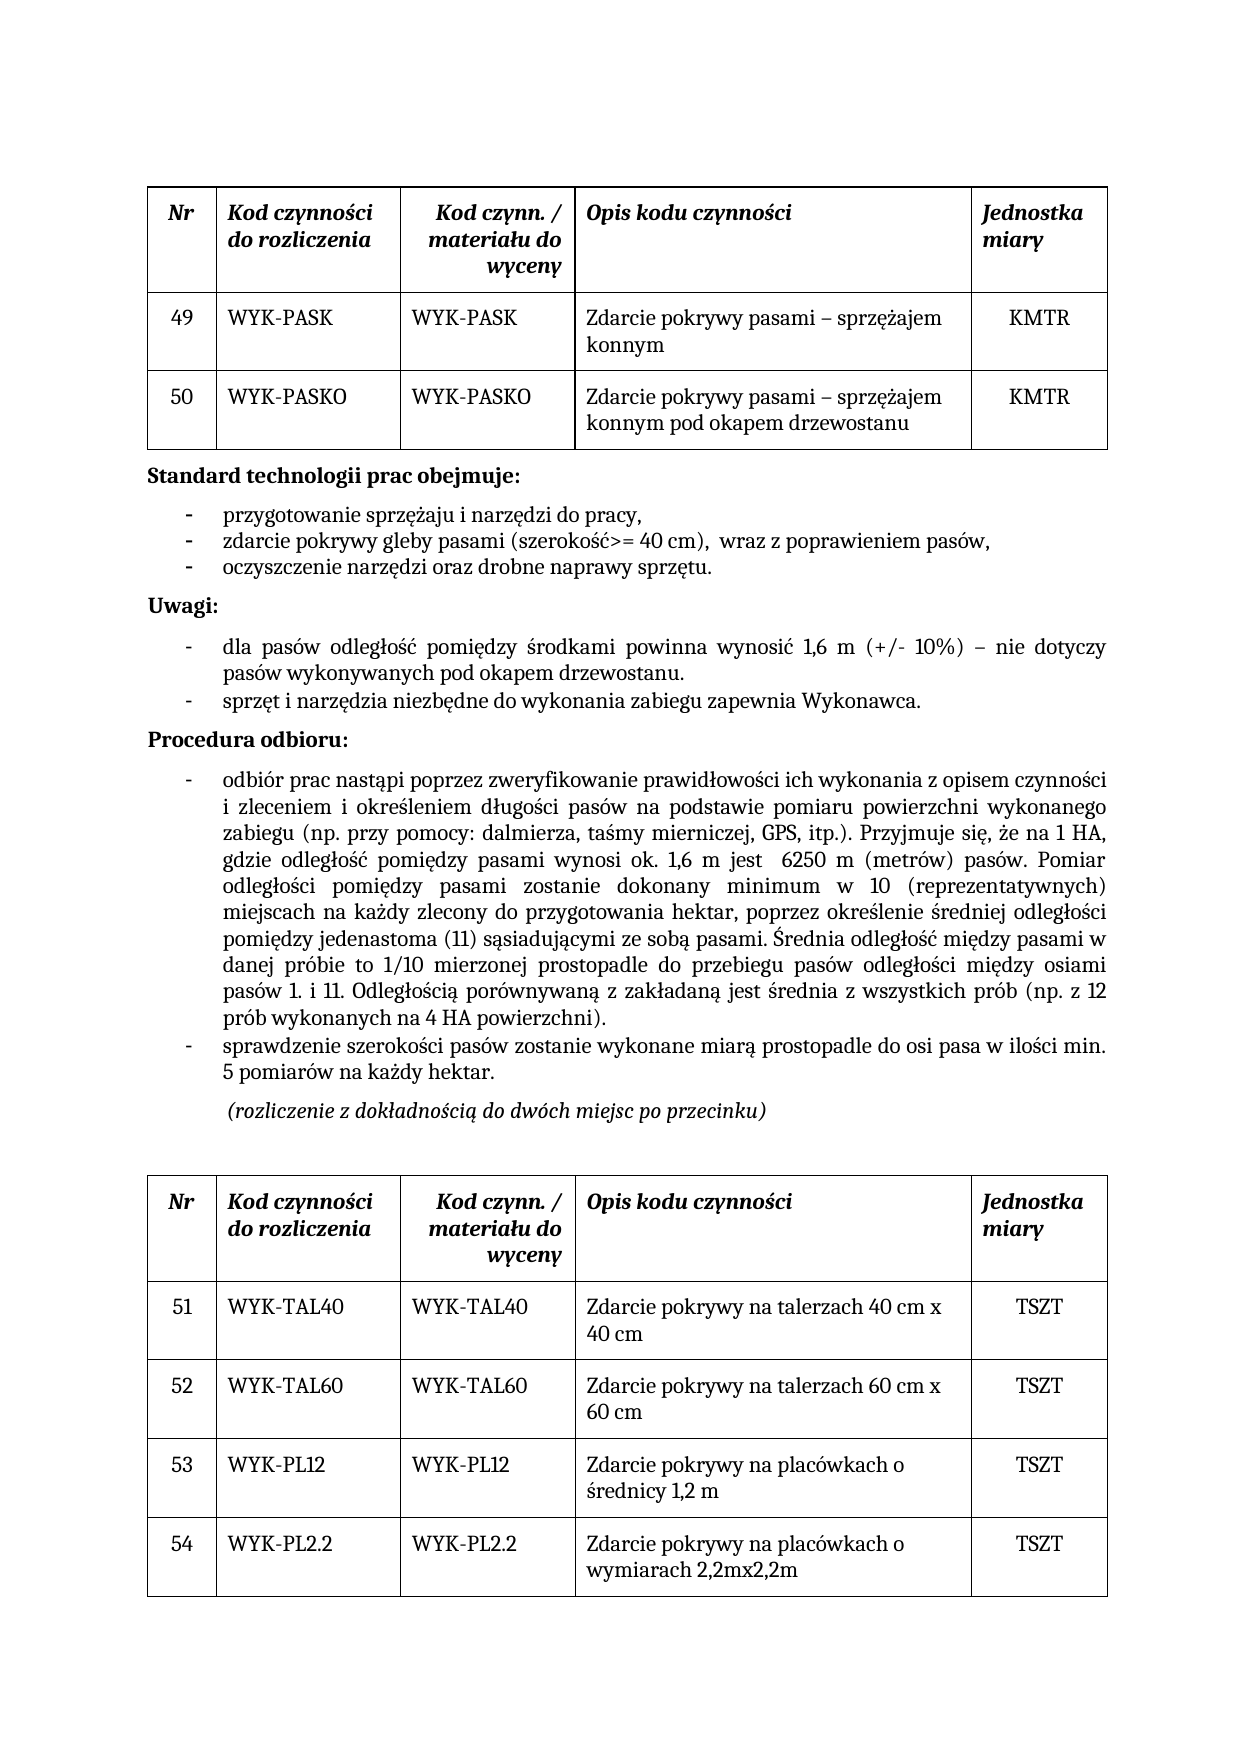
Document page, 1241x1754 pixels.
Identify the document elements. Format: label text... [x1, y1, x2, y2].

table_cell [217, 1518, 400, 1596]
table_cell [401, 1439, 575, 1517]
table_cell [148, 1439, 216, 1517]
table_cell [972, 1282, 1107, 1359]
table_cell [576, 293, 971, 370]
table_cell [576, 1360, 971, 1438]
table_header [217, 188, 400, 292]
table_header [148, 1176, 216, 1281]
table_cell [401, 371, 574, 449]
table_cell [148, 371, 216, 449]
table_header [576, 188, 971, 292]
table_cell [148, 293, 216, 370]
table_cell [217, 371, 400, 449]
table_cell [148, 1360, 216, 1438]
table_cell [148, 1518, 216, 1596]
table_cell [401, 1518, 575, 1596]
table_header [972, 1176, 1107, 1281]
text Uwagi: [148, 593, 1107, 619]
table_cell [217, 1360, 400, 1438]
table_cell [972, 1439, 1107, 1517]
list sprawdzenie szerokości pasów zostanie wykonane miarą prostopadle do osi pasa w ilości min. 5 pomiarów na każdy hektar. [185, 1031, 1107, 1085]
list zdarcie pokrywy gleby pasami (szerokość>= 40 cm), wraz z poprawieniem pasów, [185, 528, 1107, 554]
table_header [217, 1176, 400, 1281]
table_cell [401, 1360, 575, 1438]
list odbiór prac nastąpi poprzez zweryfikowanie prawidłowości ich wykonania z opisem czynności i zleceniem i określeniem długości pasów na podstawie pomiaru powierzchni wykonanego zabiegu (np. przy pomocy: dalmierza, taśmy mierniczej, GPS, itp.). Przyjmuje się, że na 1 HA, gdzie odległość pomiędzy pasami wynosi ok. 1,6 m jest 6250 m (metrów) pasów. Pomiar odległości pomiędzy pasami zostanie dokonany minimum w 10 (reprezentatywnych) miejscach na każdy zlecony do przygotowania hektar, poprzez określenie średniej odległości pomiędzy jedenastoma (11) sąsiadującymi ze sobą pasami. Średnia odległość między pasami w danej próbie to 1/10 mierzonej prostopadle do przebiegu pasów odległości między osiami pasów 1. i 11. Odległością porównywaną z zakładaną jest średnia z wszystkich prób (np. z 12 prób wykonanych na 4 HA powierzchni). [185, 766, 1107, 1031]
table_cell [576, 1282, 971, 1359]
text Standard technologii prac obejmuje: [148, 463, 1107, 489]
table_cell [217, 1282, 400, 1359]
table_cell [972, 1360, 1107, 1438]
list oczyszczenie narzędzi oraz drobne naprawy sprzętu. [185, 554, 1107, 581]
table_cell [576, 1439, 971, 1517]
list sprzęt i narzędzia niezbędne do wykonania zabiegu zapewnia Wykonawca. [185, 686, 1107, 714]
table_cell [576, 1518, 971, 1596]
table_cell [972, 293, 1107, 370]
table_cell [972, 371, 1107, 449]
list przygotowanie sprzężaju i narzędzi do pracy, [185, 501, 1107, 528]
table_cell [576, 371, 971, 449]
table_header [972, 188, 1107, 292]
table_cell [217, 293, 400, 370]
text Procedura odbioru: [148, 727, 1107, 753]
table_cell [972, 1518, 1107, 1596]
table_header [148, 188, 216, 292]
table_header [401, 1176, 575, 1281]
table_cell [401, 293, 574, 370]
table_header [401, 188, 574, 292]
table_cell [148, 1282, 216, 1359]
list dla pasów odległość pomiędzy środkami powinna wynosić 1,6 m (+/- 10%) – nie dotyczy pasów wykonywanych pod okapem drzewostanu. [185, 632, 1107, 686]
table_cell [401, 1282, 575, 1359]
text (rozliczenie z dokładnością do dwóch miejsc po przecinku) [148, 1098, 1107, 1124]
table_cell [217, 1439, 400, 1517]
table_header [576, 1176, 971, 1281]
